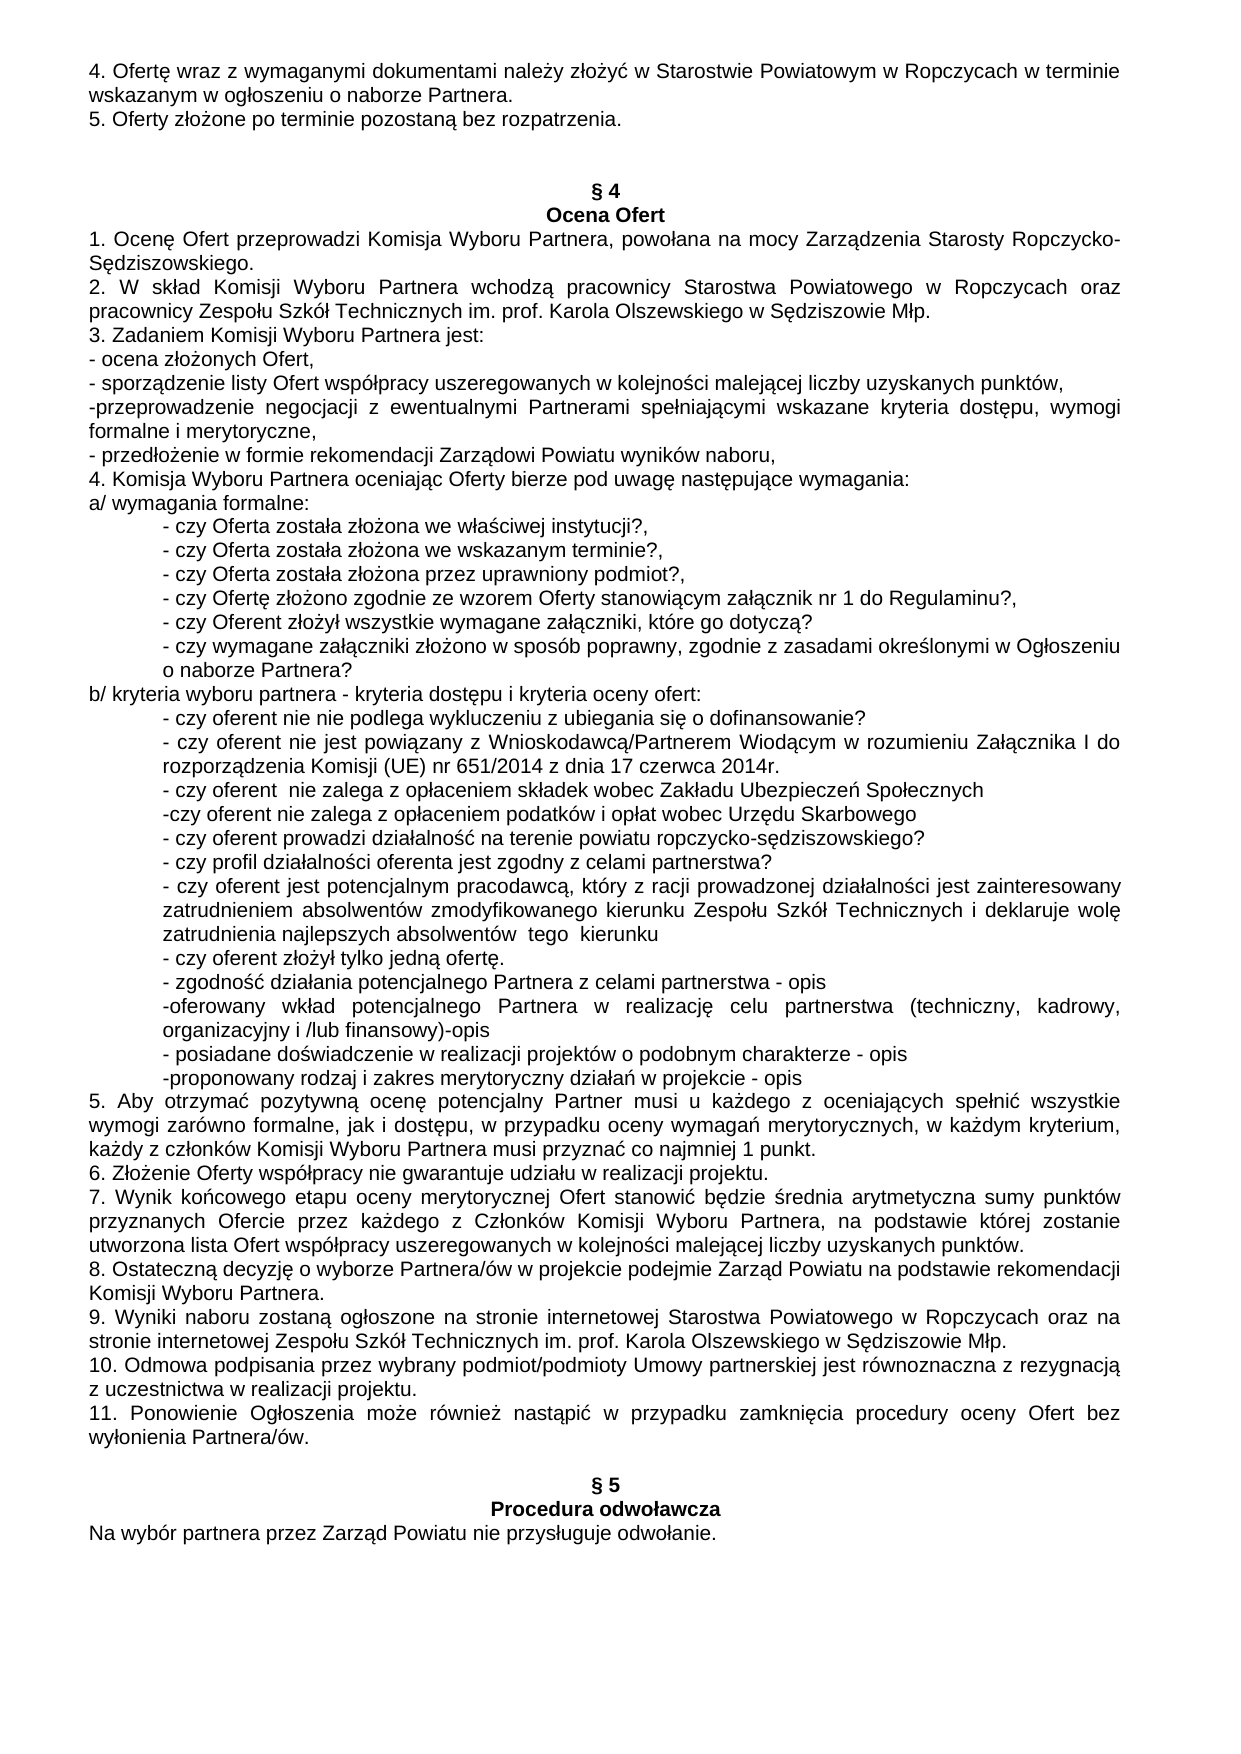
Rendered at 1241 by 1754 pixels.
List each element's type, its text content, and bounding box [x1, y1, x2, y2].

text -czy oferent nie zalega z opłaceniem podatków i opłat wobec Urzędu Skarbowego [89, 802, 1122, 826]
text 3. Zadaniem Komisji Wyboru Partnera jest: [89, 323, 1122, 347]
text a/ wymagania formalne: [89, 490, 1122, 514]
text - czy oferent nie nie podlega wykluczeniu z ubiegania się o dofinansowanie? [89, 706, 1122, 730]
text 7. Wynik końcowego etapu oceny merytorycznej Ofert stanowić będzie średnia arytmetyczna sumy punktów przyznanych Ofercie przez każdego z Członków Komisji Wyboru Partnera, na podstawie której zostanie utworzona lista Ofert współpracy uszeregowanych w kolejności malejącej liczby uzyskanych punktów. [89, 1185, 1122, 1257]
text § 4 [89, 179, 1122, 203]
text § 5 [89, 1473, 1122, 1497]
text 4. Ofertę wraz z wymaganymi dokumentami należy złożyć w Starostwie Powiatowym w Ropczycach w terminie wskazanym w ogłoszeniu o naborze Partnera. [89, 59, 1122, 107]
text 1. Ocenę Ofert przeprowadzi Komisja Wyboru Partnera, powołana na mocy Zarządzenia Starosty Ropczycko-Sędziszowskiego. [89, 227, 1122, 275]
text Procedura odwoławcza [89, 1497, 1122, 1521]
text - ocena złożonych Ofert, [89, 347, 1122, 371]
text - czy Ofertę złożono zgodnie ze wzorem Oferty stanowiącym załącznik nr 1 do Regulaminu?, [162, 586, 1122, 610]
text b/ kryteria wyboru partnera - kryteria dostępu i kryteria oceny ofert: [89, 682, 1122, 706]
text -przeprowadzenie negocjacji z ewentualnymi Partnerami spełniającymi wskazane kryteria dostępu, wymogi formalne i merytoryczne, [89, 394, 1122, 442]
text 9. Wyniki naboru zostaną ogłoszone na stronie internetowej Starostwa Powiatowego w Ropczycach oraz na stronie internetowej Zespołu Szkół Technicznych im. prof. Karola Olszewskiego w Sędziszowie Młp. [89, 1305, 1122, 1353]
text 5. Oferty złożone po terminie pozostaną bez rozpatrzenia. [89, 107, 1122, 131]
text 6. Złożenie Oferty współpracy nie gwarantuje udziału w realizacji projektu. [89, 1161, 1122, 1185]
text - czy Oferta została złożona we wskazanym terminie?, [89, 538, 1122, 562]
text 10. Odmowa podpisania przez wybrany podmiot/podmioty Umowy partnerskiej jest równoznaczna z rezygnacją z uczestnictwa w realizacji projektu. [89, 1353, 1122, 1401]
text - czy oferent złożył tylko jedną ofertę. [162, 946, 1122, 969]
text - przedłożenie w formie rekomendacji Zarządowi Powiatu wyników naboru, [89, 442, 1122, 466]
text - zgodność działania potencjalnego Partnera z celami partnerstwa - opis [89, 969, 1122, 993]
text -oferowany wkład potencjalnego Partnera w realizację celu partnerstwa (techniczny, kadrowy, organizacyjny i /lub finansowy)-opis [162, 993, 1122, 1041]
text Na wybór partnera przez Zarząd Powiatu nie przysługuje odwołanie. [89, 1521, 1122, 1544]
text - sporządzenie listy Ofert współpracy uszeregowanych w kolejności malejącej liczby uzyskanych punktów, [89, 371, 1122, 394]
text - czy Oferta została złożona przez uprawniony podmiot?, [162, 562, 1122, 586]
text - czy oferent prowadzi działalność na terenie powiatu ropczycko-sędziszowskiego? [89, 826, 1122, 850]
text - czy Oferent złożył wszystkie wymagane załączniki, które go dotyczą? [89, 610, 1122, 634]
text 5. Aby otrzymać pozytywną ocenę potencjalny Partner musi u każdego z oceniających spełnić wszystkie wymogi zarówno formalne, jak i dostępu, w przypadku oceny wymagań merytorycznych, w każdym kryterium, każdy z członków Komisji Wyboru Partnera musi przyznać co najmniej 1 punkt. [89, 1089, 1122, 1161]
text - czy profil działalności oferenta jest zgodny z celami partnerstwa? [89, 850, 1122, 874]
text - czy wymagane załączniki złożono w sposób poprawny, zgodnie z zasadami określonymi w Ogłoszeniu o naborze Partnera? [162, 634, 1122, 682]
text 11. Ponowienie Ogłoszenia może również nastąpić w przypadku zamknięcia procedury oceny Ofert bez wyłonienia Partnera/ów. [89, 1401, 1122, 1449]
text - czy oferent jest potencjalnym pracodawcą, który z racji prowadzonej działalności jest zainteresowany zatrudnieniem absolwentów zmodyfikowanego kierunku Zespołu Szkół Technicznych i deklaruje wolę zatrudnienia najlepszych absolwentów tego kierunku [162, 874, 1122, 946]
text - czy Oferta została złożona we właściwej instytucji?, [89, 514, 1122, 538]
text 2. W skład Komisji Wyboru Partnera wchodzą pracownicy Starostwa Powiatowego w Ropczycach oraz pracownicy Zespołu Szkół Technicznych im. prof. Karola Olszewskiego w Sędziszowie Młp. [89, 275, 1122, 323]
text 4. Komisja Wyboru Partnera oceniając Oferty bierze pod uwagę następujące wymagania: [89, 466, 1122, 490]
text -proponowany rodzaj i zakres merytoryczny działań w projekcie - opis [89, 1065, 1122, 1089]
text - czy oferent nie zalega z opłaceniem składek wobec Zakładu Ubezpieczeń Społecznych [89, 778, 1122, 802]
text 8. Ostateczną decyzję o wyborze Partnera/ów w projekcie podejmie Zarząd Powiatu na podstawie rekomendacji Komisji Wyboru Partnera. [89, 1257, 1122, 1305]
text - czy oferent nie jest powiązany z Wnioskodawcą/Partnerem Wiodącym w rozumieniu Załącznika I do rozporządzenia Komisji (UE) nr 651/2014 z dnia 17 czerwca 2014r. [162, 730, 1122, 778]
text - posiadane doświadczenie w realizacji projektów o podobnym charakterze - opis [162, 1041, 1122, 1065]
text Ocena Ofert [89, 203, 1122, 227]
